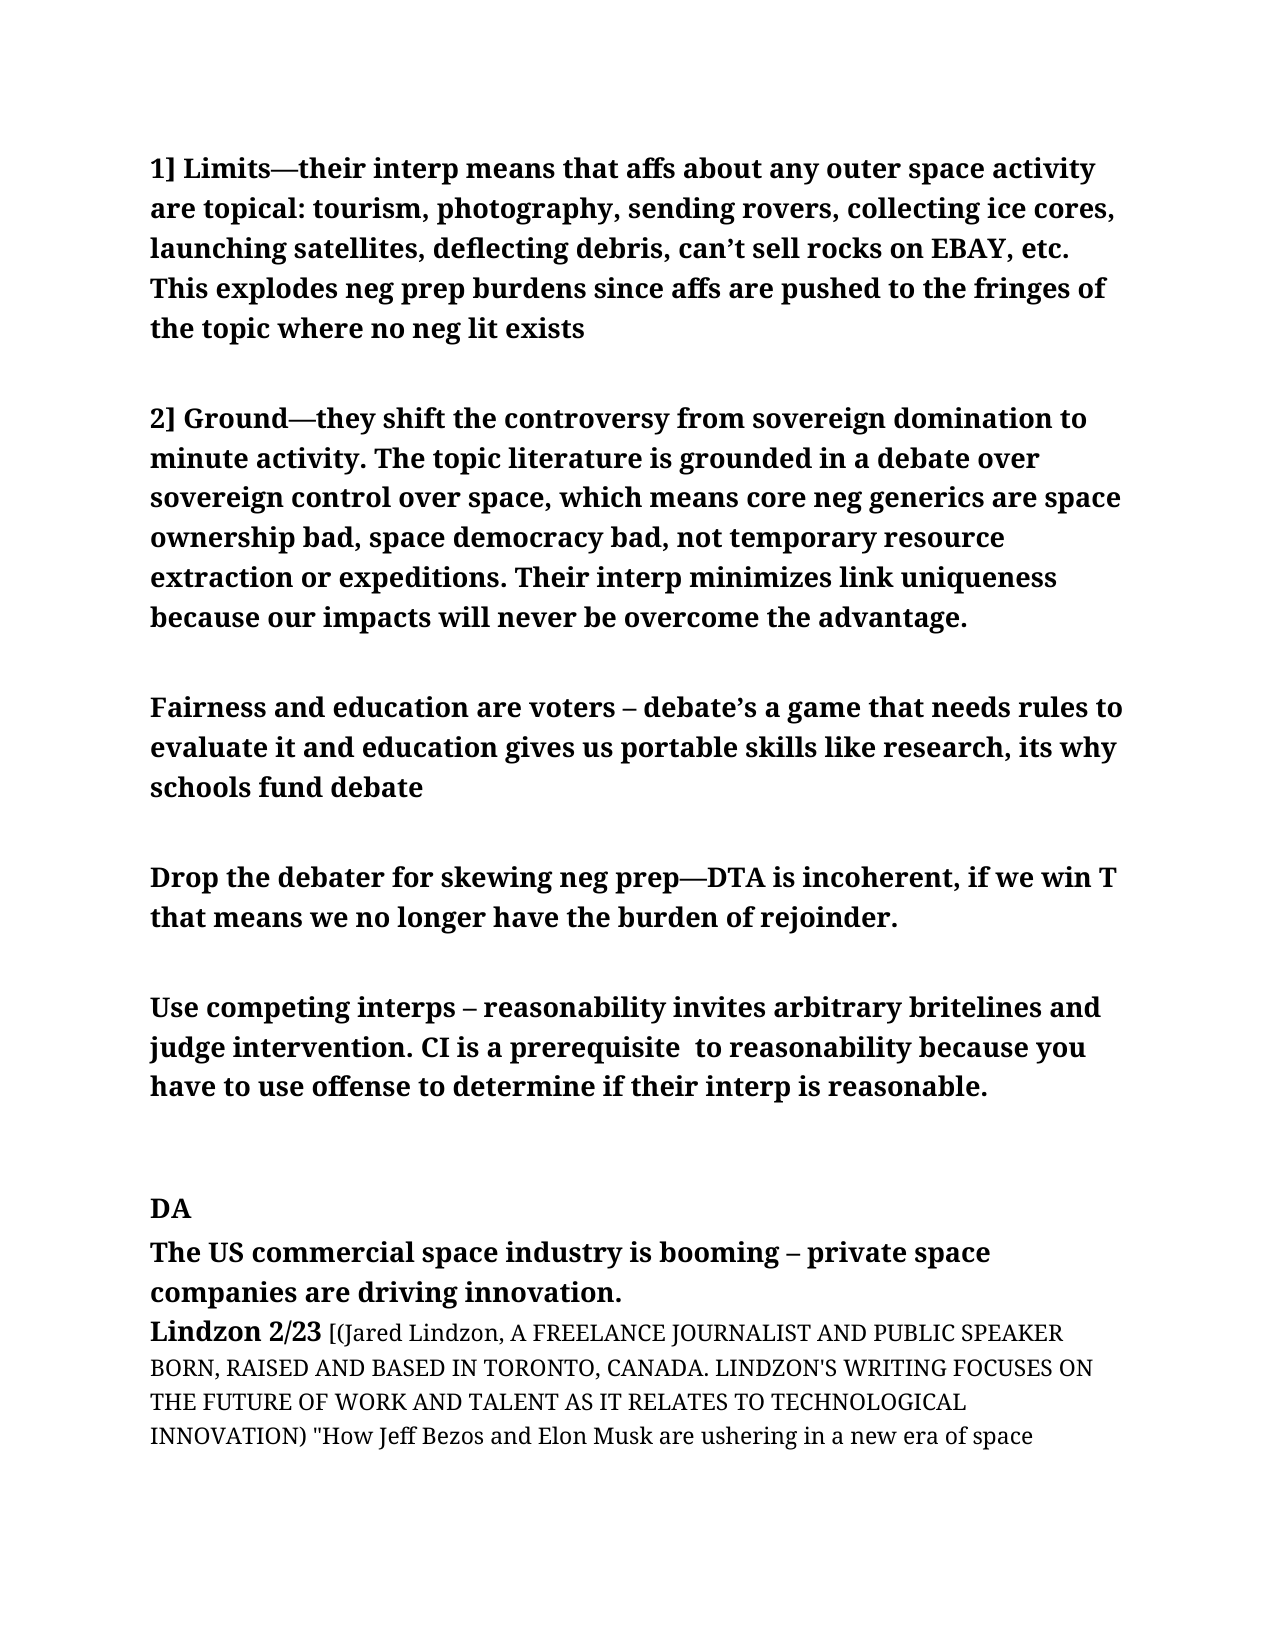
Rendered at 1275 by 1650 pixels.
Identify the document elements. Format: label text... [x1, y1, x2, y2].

subtitle 2] Ground—they shift the controversy from sovereign domination to minute activity. The topic literature is grounded in a debate over sovereign control over space, which means core neg generics are space ownership bad, space democracy bad, not temporary resource extraction or expeditions. Their interp minimizes link uniqueness because our impacts will never be overcome the advantage. [150, 399, 1125, 635]
subtitle Fairness and education are voters – debate’s a game that needs rules to evaluate it and education gives us portable skills like research, its why schools fund debate [150, 688, 1125, 805]
subtitle DA [150, 1189, 1125, 1226]
subtitle Drop the debater for skewing neg prep—DTA is incoherent, if we win T that means we no longer have the burden of rejoinder. [150, 858, 1125, 935]
subtitle Use competing interps – reasonability invites arbitrary britelines and judge intervention. CI is a prerequisite to reasonability because you have to use offense to determine if their interp is reasonable. [150, 988, 1125, 1105]
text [150, 1313, 1125, 1451]
subtitle The US commercial space industry is booming – private space companies are driving innovation. [150, 1233, 1125, 1310]
subtitle 1] Limits—their interp means that affs about any outer space activity are topical: tourism, photography, sending rovers, collecting ice cores, launching satellites, deflecting debris, can’t sell rocks on EBAY, etc. This explodes neg prep burdens since affs are pushed to the fringes of the topic where no neg lit exists [150, 150, 1125, 346]
